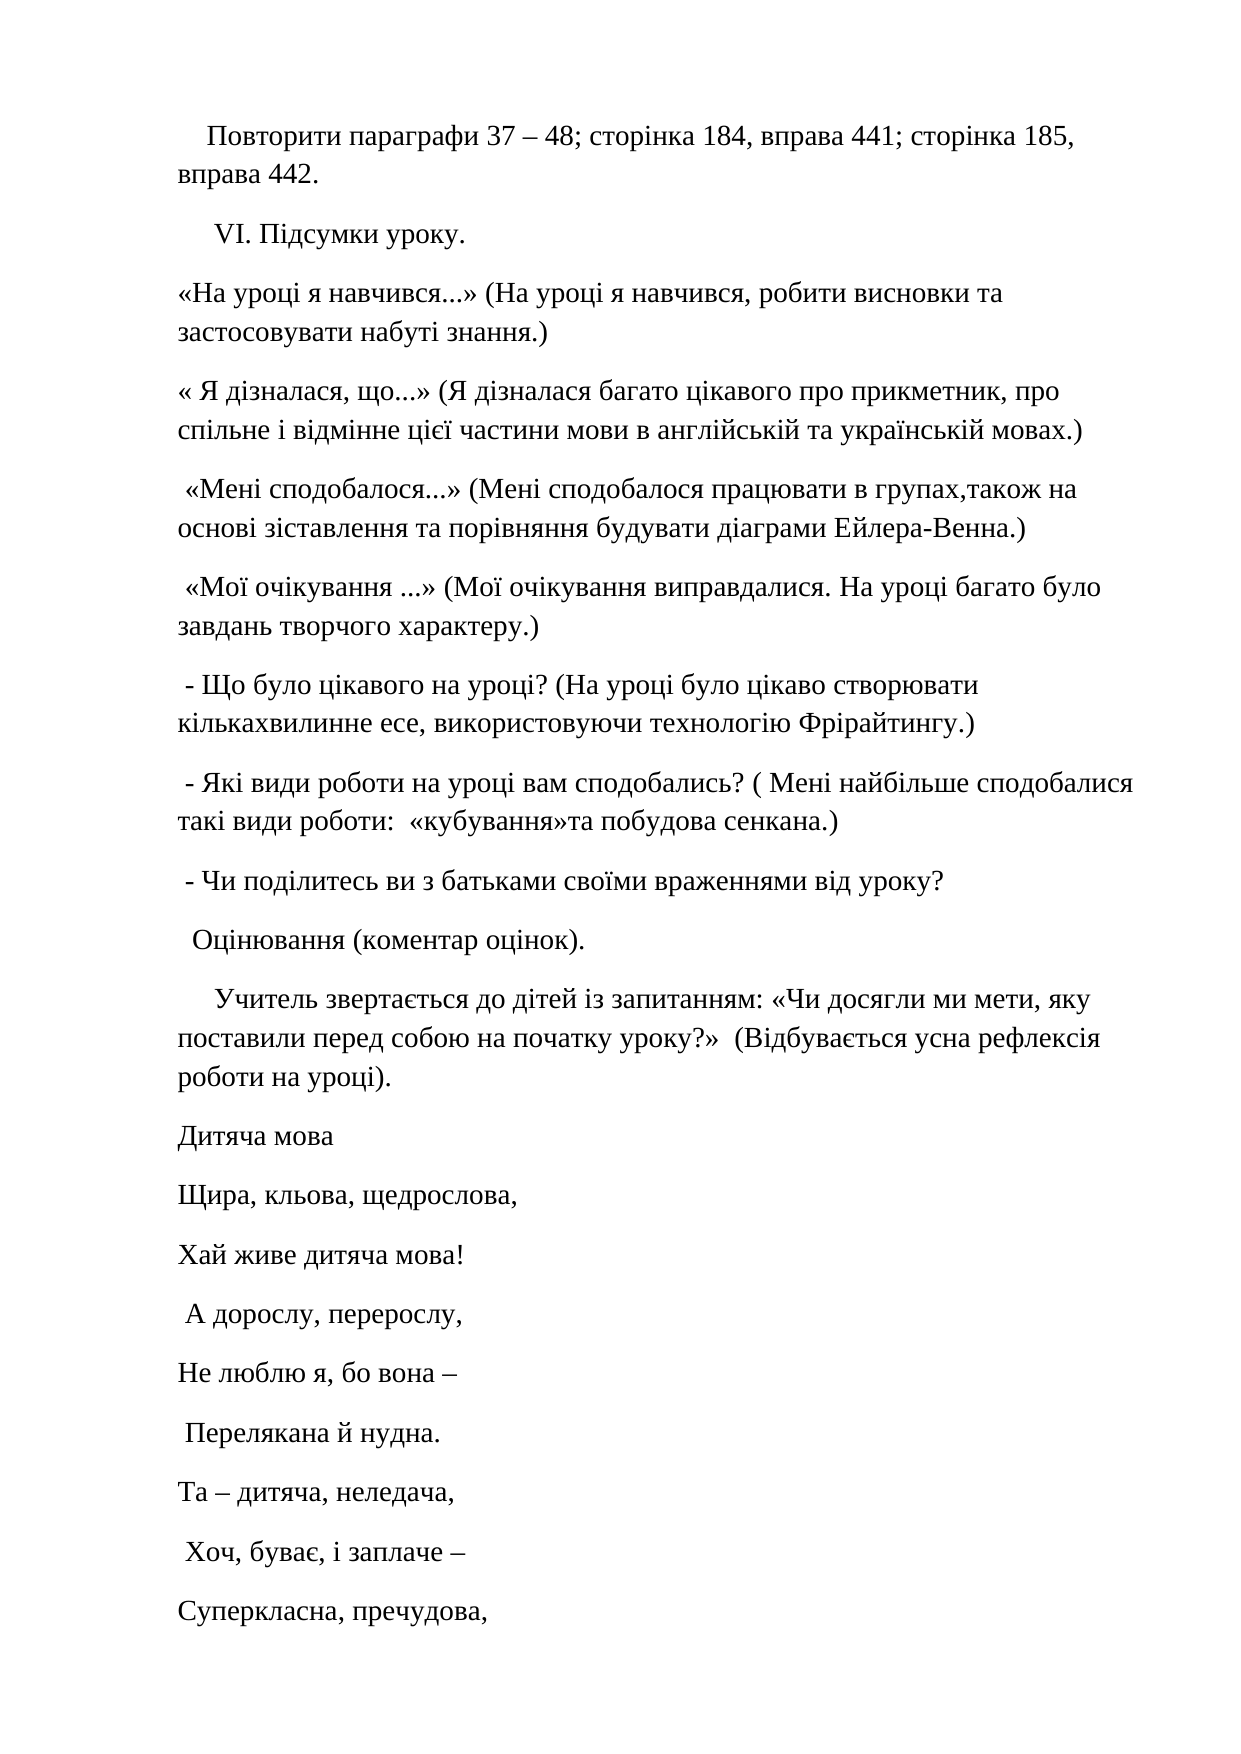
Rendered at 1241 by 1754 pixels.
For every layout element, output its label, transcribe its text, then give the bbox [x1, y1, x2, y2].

text VІ. Підсумки уроку. [177, 216, 1152, 249]
text Учитель звертається до дітей із запитанням: «Чи досягли ми мети, яку поставили перед собою на початку уроку?» (Відбувається усна рефлексія роботи на уроці). [177, 982, 1152, 1092]
text Не люблю я, бо вона – [177, 1356, 1152, 1389]
text Хоч, буває, і заплаче – [177, 1534, 1152, 1567]
text - Що було цікавого на уроці? (На уроці було цікаво створювати кількахвилинне есе, використовуючи технологію Фрірайтингу.) [177, 667, 1152, 739]
text Хай живе дитяча мова! [177, 1237, 1152, 1270]
text Дитяча мова [177, 1118, 1152, 1152]
text Повторити параграфи 37 – 48; сторінка 184, вправа 441; сторінка 185, вправа 442. [177, 118, 1152, 190]
text Та – дитяча, неледача, [177, 1474, 1152, 1508]
text «Мені сподобалося...» (Мені сподобалося працювати в групах,також на основі зіставлення та порівняння будувати діаграми Ейлера-Венна.) [177, 471, 1152, 543]
text Щира, кльова, щедрослова, [177, 1177, 1152, 1211]
text «На уроці я навчився...» (На уроці я навчився, робити висновки та застосовувати набуті знання.) [177, 275, 1152, 347]
text « Я дізналася, що...» (Я дізналася багато цікавого про прикметник, про спільне і відмінне цієї частини мови в англійській та українській мовах.) [177, 373, 1152, 445]
text - Чи поділитесь ви з батьками своїми враженнями від уроку? [177, 863, 1152, 896]
text - Які види роботи на уроці вам сподобались? ( Мені найбільше сподобалися такі види роботи: «кубування»та побудова сенкана.) [177, 765, 1152, 837]
text Перелякана й нудна. [177, 1415, 1152, 1448]
text А дорослу, перерослу, [177, 1296, 1152, 1330]
text Оцінювання (коментар оцінок). [177, 922, 1152, 956]
text «Мої очікування ...» (Мої очікування виправдалися. На уроці багато було завдань творчого характеру.) [177, 569, 1152, 641]
text Суперкласна, пречудова, [177, 1593, 1152, 1627]
